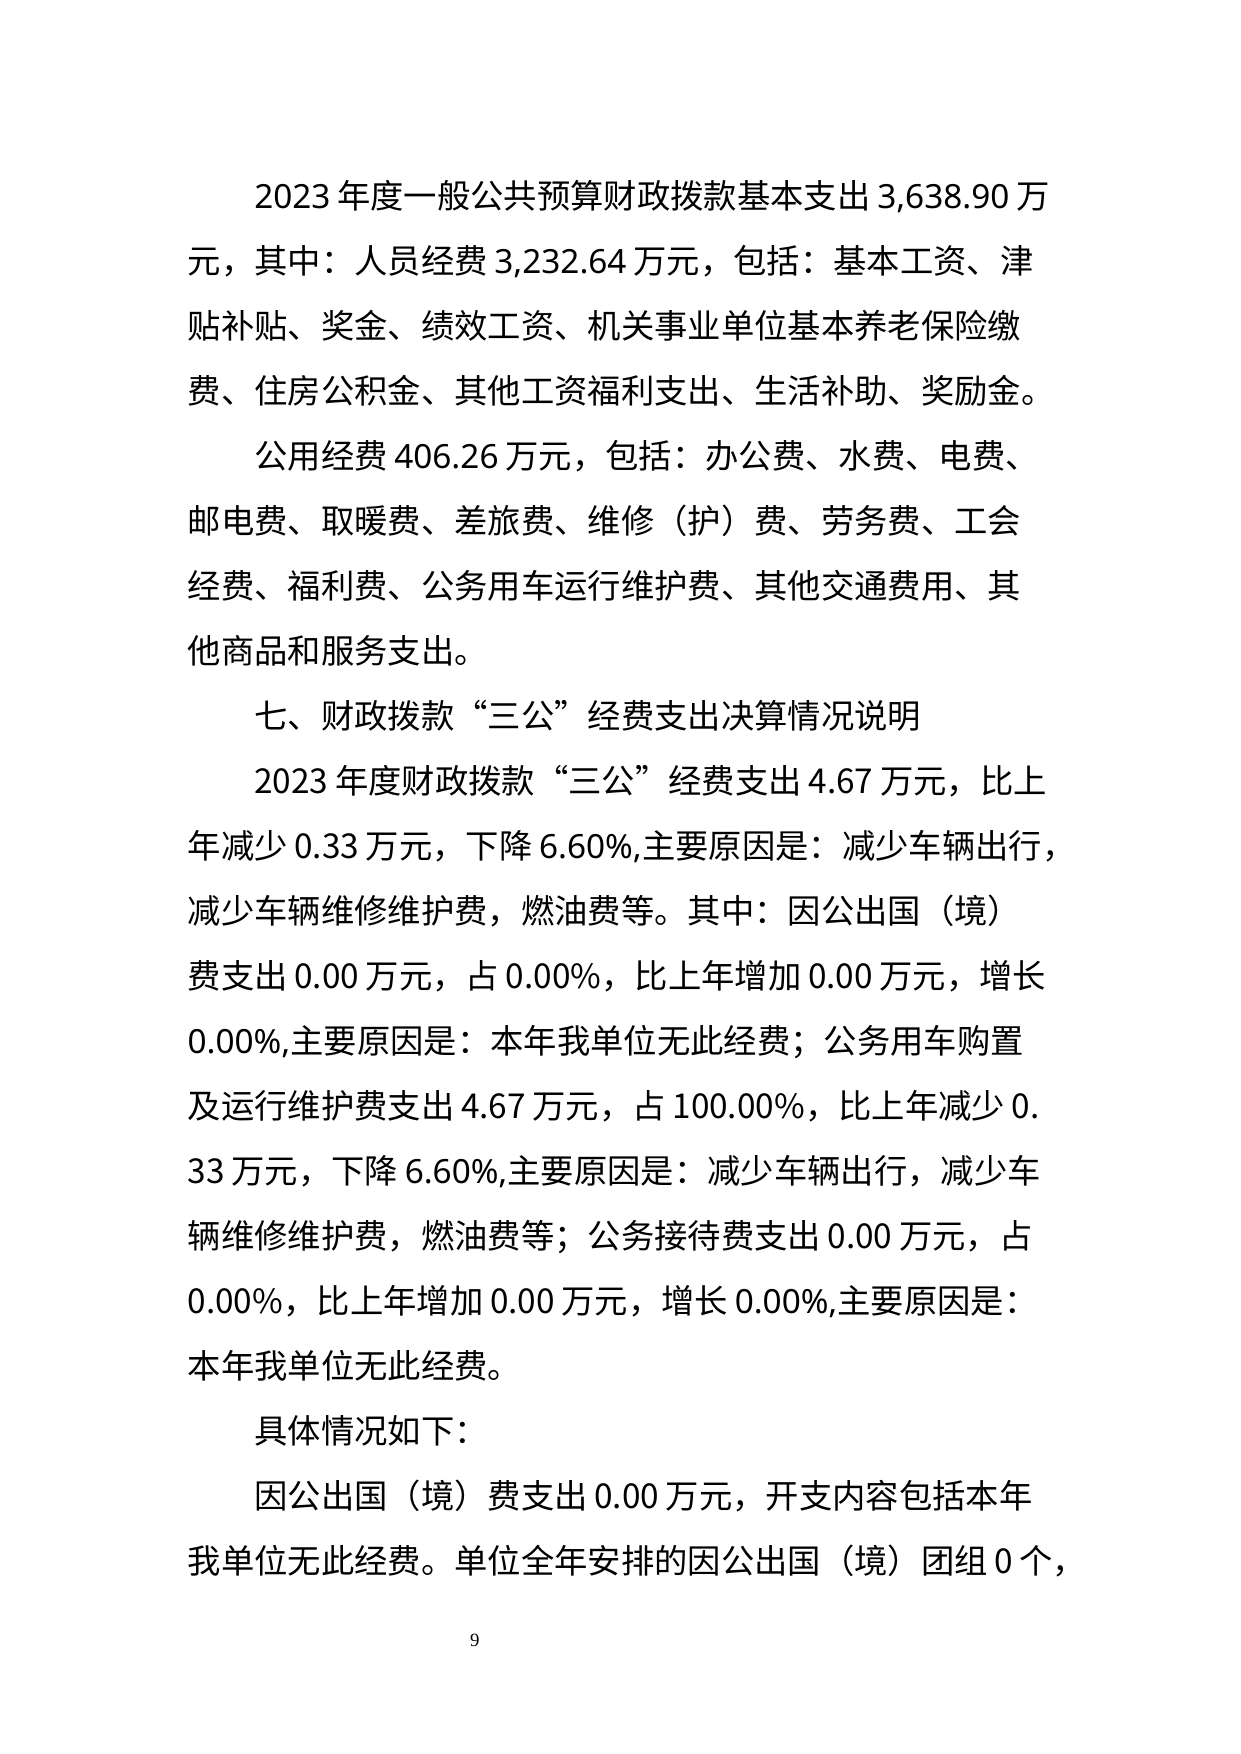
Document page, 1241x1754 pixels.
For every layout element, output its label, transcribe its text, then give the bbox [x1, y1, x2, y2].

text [187, 1462, 1053, 1592]
text 公用经费406.26万元，包括：办公费、水费、电费、邮电费、取暖费、差旅费、维修（护）费、劳务费、工会经费、福利费、公务用车运行维护费、其他交通费用、其他商品和服务支出。 [187, 422, 1053, 682]
text 七、财政拨款“三公”经费支出决算情况说明 [187, 682, 1053, 747]
text 具体情况如下： [187, 1397, 1053, 1462]
text 2023年度财政拨款“三公”经费支出4.67万元，比上年减少0.33万元，下降6.60%,主要原因是：减少车辆出行，减少车辆维修维护费，燃油费等。其中：因公出国（境）费支出0.00万元，占0.00%，比上年增加0.00万元，增长0.00%,主要原因是：本年我单位无此经费；公务用车购置及运行维护费支出4.67万元，占100.00%，比上年减少0.33万元，下降6.60%,主要原因是：减少车辆出行，减少车辆维修维护费，燃油费等；公务接待费支出0.00万元，占0.00%，比上年增加0.00万元，增长0.00%,主要原因是：本年我单位无此经费。 [187, 747, 1053, 1397]
text 2023年度一般公共预算财政拨款基本支出3,638.90万元，其中：人员经费3,232.64万元，包括：基本工资、津贴补贴、奖金、绩效工资、机关事业单位基本养老保险缴费、住房公积金、其他工资福利支出、生活补助、奖励金。 [187, 162, 1053, 422]
